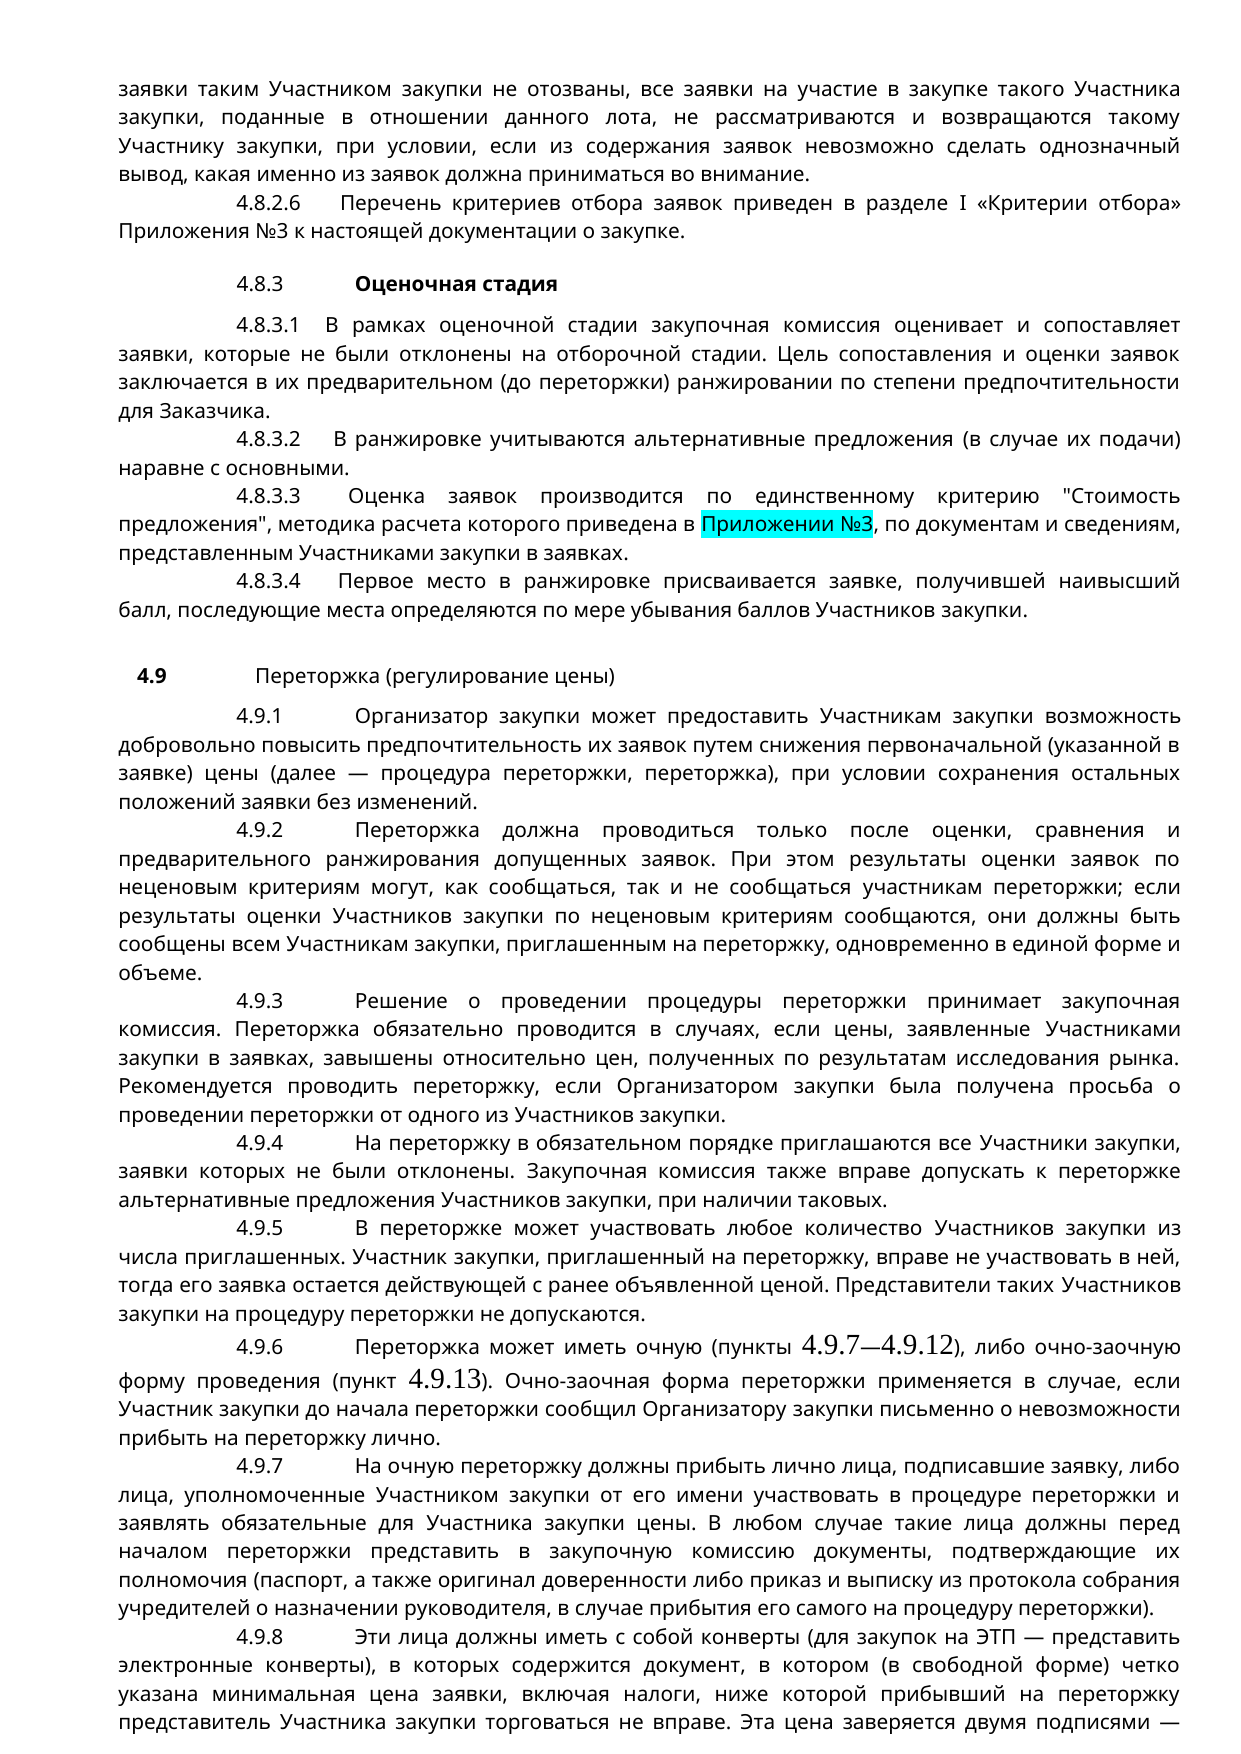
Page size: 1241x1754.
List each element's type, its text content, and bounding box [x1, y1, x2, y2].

list Переторжка может иметь очную (пункты 4.9.7—4.9.12), либо очно-заочную форму проведения (пункт 4.9.13). Очно-заочная форма переторжки применяется в случае, если Участник закупки до начала переторжки сообщил Организатору закупки письменно о невозможности прибыть на переторжку лично. [118, 1327, 1181, 1451]
list На очную переторжку должны прибыть лично лица, подписавшие заявку, либо лица, уполномоченные Участником закупки от его имени участвовать в процедуре переторжки и заявлять обязательные для Участника закупки цены. В любом случае такие лица должны перед началом переторжки представить в закупочную комиссию документы, подтверждающие их полномочия (паспорт, а также оригинал доверенности либо приказ и выписку из протокола собрания учредителей о назначении руководителя, в случае прибытия его самого на процедуру переторжки). [118, 1451, 1181, 1622]
list Перечень критериев отбора заявок приведен в разделе I «Критерии отбора» Приложения №3 к настоящей документации о закупке. [118, 188, 1181, 244]
list В рамках оценочной стадии закупочная комиссия оценивает и сопоставляет заявки, которые не были отклонены на отборочной стадии. Цель сопоставления и оценки заявок заключается в их предварительном (до переторжки) ранжировании по степени предпочтительности для Заказчика. [118, 310, 1181, 424]
list Организатор закупки может предоставить Участникам закупки возможность добровольно повысить предпочтительность их заявок путем снижения первоначальной (указанной в заявке) цены (далее — процедура переторжки, переторжка), при условии сохранения остальных положений заявки без изменений. [118, 702, 1181, 815]
list Первое место в ранжировке присваивается заявке, получившей наивысший балл, последующие места определяются по мере убывания баллов Участников закупки. [118, 566, 1181, 623]
list На переторжку в обязательном порядке приглашаются все Участники закупки, заявки которых не были отклонены. Закупочная комиссия также вправе допускать к переторжке альтернативные предложения Участников закупки, при наличии таковых. [118, 1128, 1181, 1213]
list Решение о проведении процедуры переторжки принимает закупочная комиссия. Переторжка обязательно проводится в случаях, если цены, заявленные Участниками закупки в заявках, завышены относительно цен, полученных по результатам исследования рынка. Рекомендуется проводить переторжку, если Организатором закупки была получена просьба о проведении переторжки от одного из Участников закупки. [118, 986, 1181, 1128]
list В переторжке может участвовать любое количество Участников закупки из числа приглашенных. Участник закупки, приглашенный на переторжку, вправе не участвовать в ней, тогда его заявка остается действующей с ранее объявленной ценой. Представители таких Участников закупки на процедуру переторжки не допускаются. [118, 1213, 1181, 1327]
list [118, 1622, 1181, 1736]
list Оценочная стадия [236, 269, 1181, 298]
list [118, 74, 1181, 188]
list Оценка заявок производится по единственному критерию "Стоимость предложения", методика расчета которого приведена в Приложении №3, по документам и сведениям, представленным Участниками закупки в заявках. [118, 481, 1181, 566]
list Переторжка должна проводиться только после оценки, сравнения и предварительного ранжирования допущенных заявок. При этом результаты оценки заявок по неценовым критериям могут, как сообщаться, так и не сообщаться участникам переторжки; если результаты оценки Участников закупки по неценовым критериям сообщаются, они должны быть сообщены всем Участникам закупки, приглашенным на переторжку, одновременно в единой форме и объеме. [118, 815, 1181, 986]
list В ранжировке учитываются альтернативные предложения (в случае их подачи) наравне с основными. [118, 424, 1181, 481]
subtitle Переторжка (регулирование цены) [137, 661, 1181, 689]
